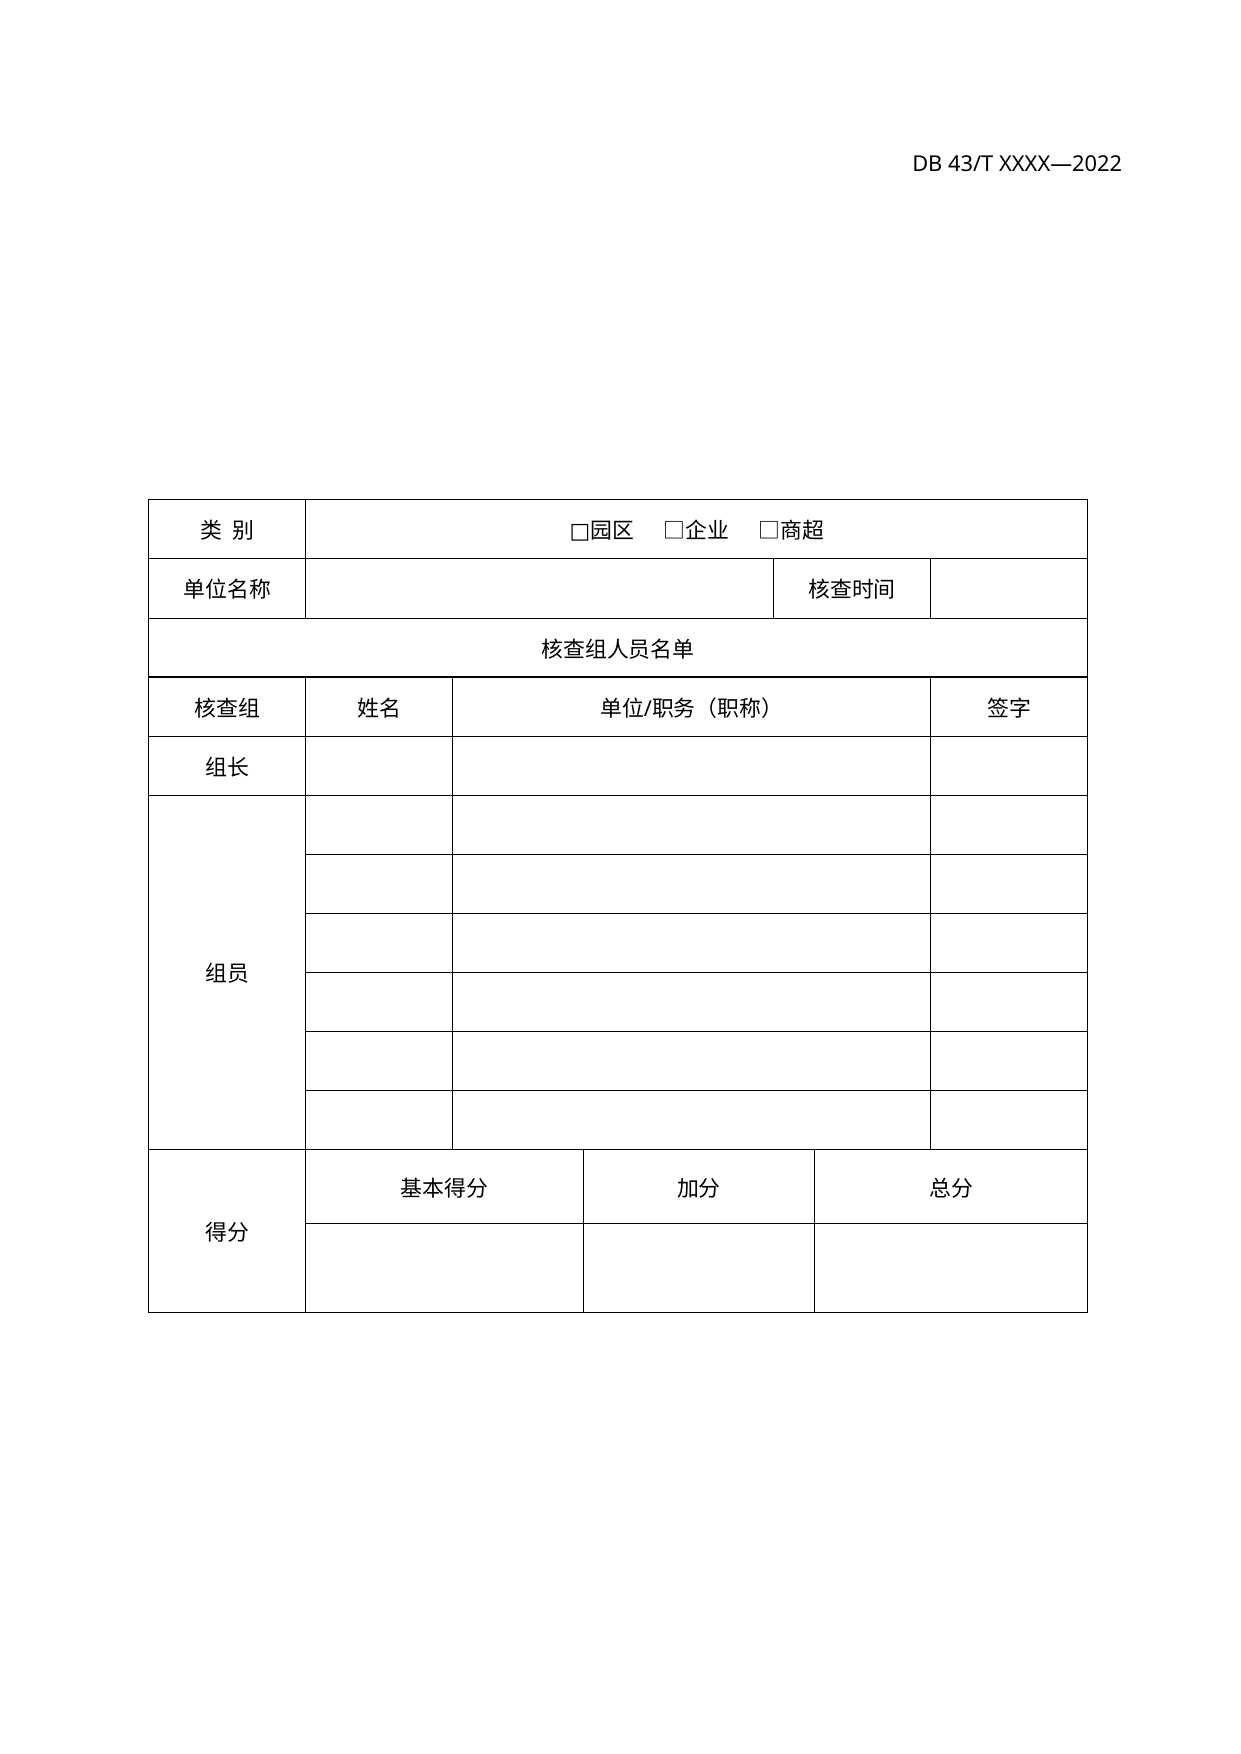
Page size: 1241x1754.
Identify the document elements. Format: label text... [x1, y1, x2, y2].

table_cell [453, 796, 930, 854]
table_cell 基本得分 [306, 1150, 583, 1223]
table_cell [306, 914, 452, 972]
table_cell 核查时间 [774, 559, 930, 617]
table_header 类 别 [149, 500, 305, 558]
table_cell [453, 914, 930, 972]
table_cell 组长 [149, 737, 305, 794]
table_cell [306, 559, 773, 617]
table_cell [931, 914, 1087, 972]
table_cell [931, 855, 1087, 913]
table_cell [453, 855, 930, 913]
table_cell [306, 855, 452, 913]
table_cell 姓名 [306, 678, 452, 736]
table_cell [931, 1032, 1087, 1090]
table_cell [931, 1091, 1087, 1149]
table_cell [931, 973, 1087, 1031]
table_cell [306, 1091, 452, 1149]
table_cell 加分 [584, 1150, 814, 1223]
table_cell [306, 796, 452, 854]
table_cell [453, 1032, 930, 1090]
table_cell [931, 737, 1087, 794]
table_cell [453, 737, 930, 794]
table_cell [453, 1091, 930, 1149]
table_header □园区 □企业 □商超 [306, 500, 1087, 558]
table_cell 单位名称 [149, 559, 305, 617]
table_cell [306, 737, 452, 794]
table_cell 单位/职务（职称） [453, 678, 930, 736]
table_cell 总分 [815, 1150, 1087, 1223]
table_cell [306, 1032, 452, 1090]
table_cell 得分 [149, 1150, 305, 1312]
table_cell [931, 559, 1087, 617]
table_cell [584, 1224, 814, 1312]
table_cell 核查组人员名单 [149, 619, 1087, 676]
table_cell [453, 973, 930, 1031]
table_cell 核查组 [149, 678, 305, 736]
table_cell [306, 973, 452, 1031]
table_cell 组员 [149, 796, 305, 1149]
table_cell 签字 [931, 678, 1087, 736]
table_cell [306, 1224, 583, 1312]
table_cell [931, 796, 1087, 854]
table_cell [815, 1224, 1087, 1312]
